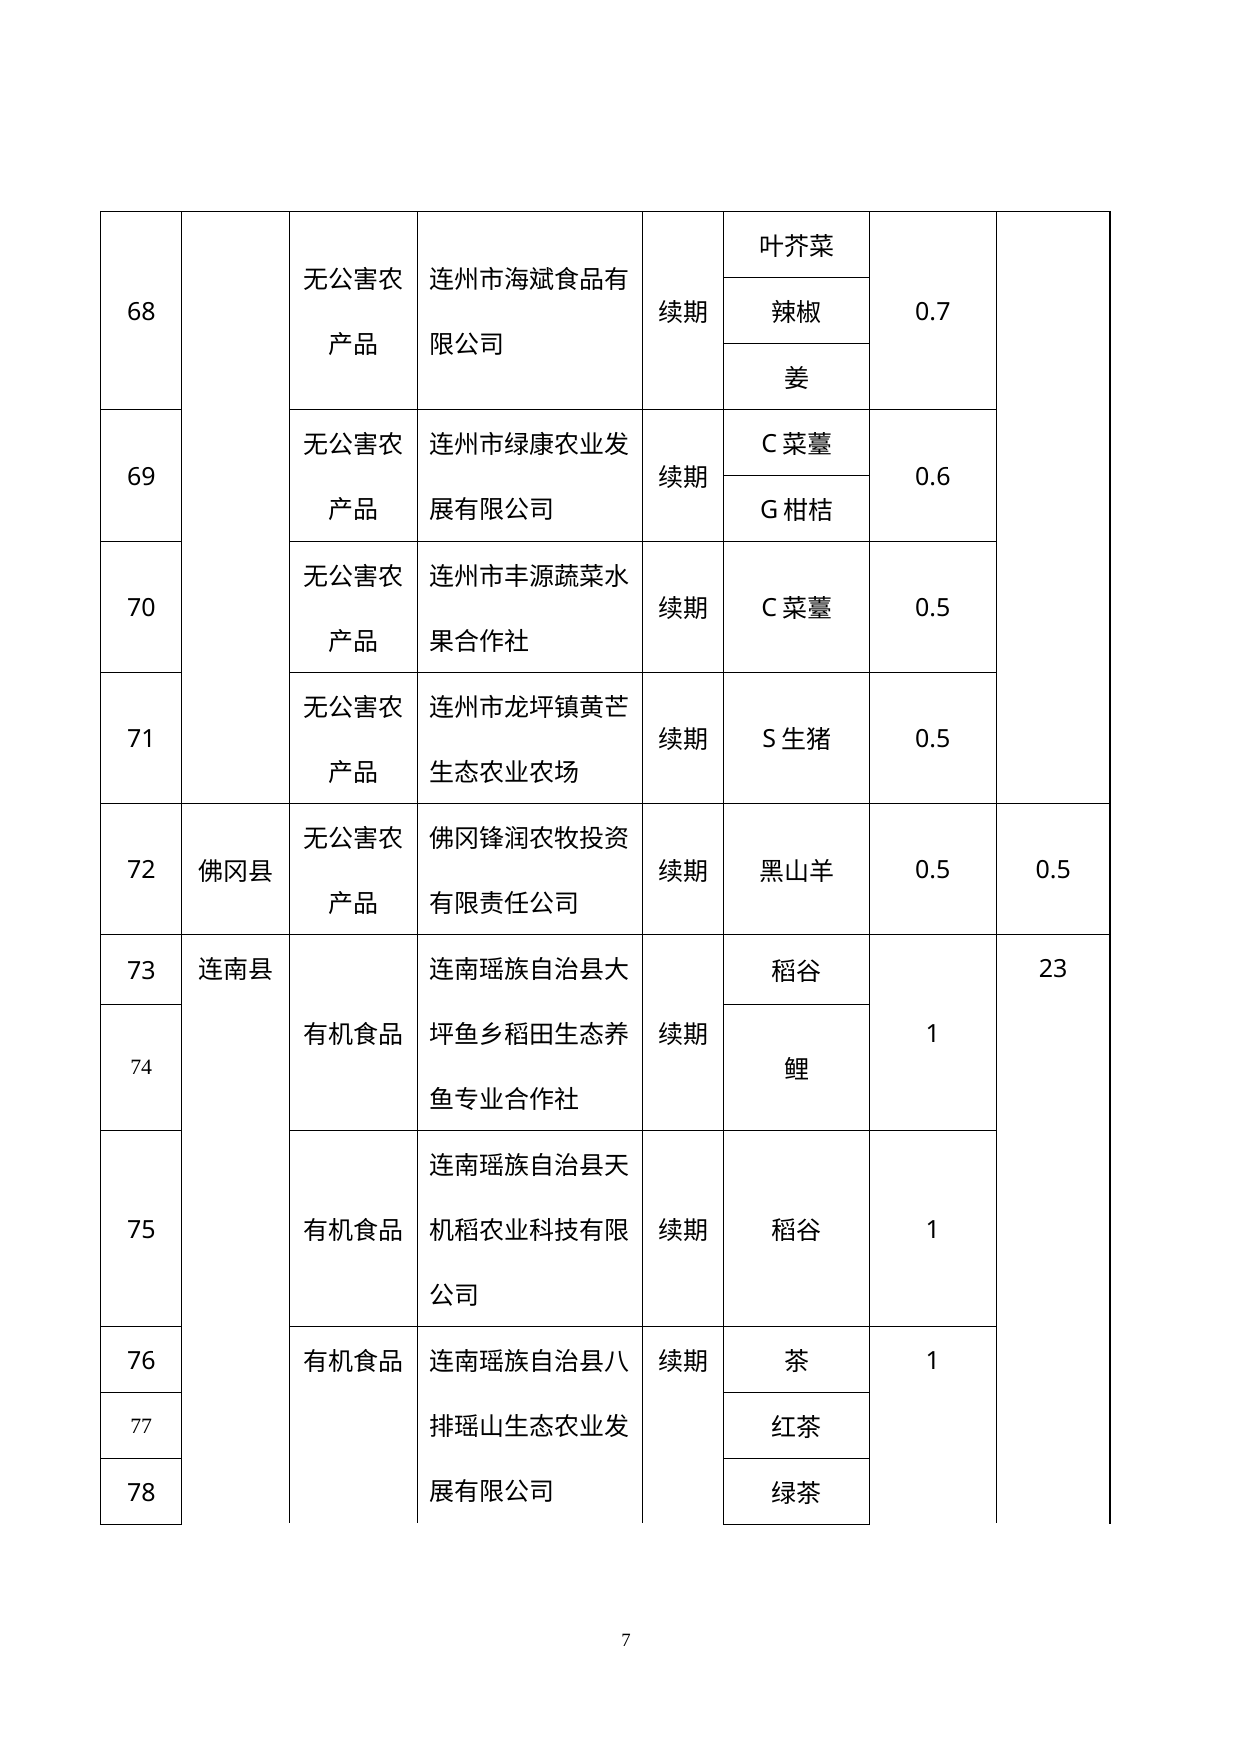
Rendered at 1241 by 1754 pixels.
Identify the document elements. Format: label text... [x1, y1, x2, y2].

table_cell 续期 [643, 410, 723, 541]
table_cell 73 [101, 935, 181, 1004]
table_cell 鲤 [724, 1005, 869, 1130]
table_cell 续期 [643, 1327, 723, 1524]
table_cell 连州市海斌食品有限公司 [418, 212, 642, 409]
table_cell 无公害农产品 [290, 542, 417, 672]
table_cell 茶 [724, 1327, 869, 1392]
table_cell C菜薹 [724, 542, 869, 672]
table_cell 77 [101, 1393, 181, 1458]
table_cell 1 [870, 935, 995, 1130]
table_cell 0.6 [870, 410, 995, 541]
table_cell 0.5 [870, 804, 995, 934]
table_cell 续期 [643, 935, 723, 1130]
table_cell 续期 [643, 542, 723, 672]
table_cell 68 [101, 212, 181, 409]
table_cell 续期 [643, 1131, 723, 1326]
table_cell 续期 [643, 212, 723, 409]
table_cell 无公害农产品 [290, 673, 417, 803]
table_cell 连南瑶族自治县天机稻农业科技有限公司 [418, 1131, 642, 1326]
table_cell 0.7 [870, 212, 995, 409]
table_cell 74 [101, 1005, 181, 1130]
table_cell 有机食品 [290, 935, 417, 1130]
table_cell G柑桔 [724, 476, 869, 541]
table_cell 佛冈县 [182, 804, 289, 934]
table_cell 连州市绿康农业发展有限公司 [418, 410, 642, 541]
table_cell 连南瑶族自治县八排瑶山生态农业发展有限公司 [418, 1327, 642, 1524]
table_cell 佛冈锋润农牧投资有限责任公司 [418, 804, 642, 934]
table_cell 稻谷 [724, 1131, 869, 1326]
table_cell S生猪 [724, 673, 869, 803]
table_cell 姜 [724, 344, 869, 409]
table_cell 连南瑶族自治县大坪鱼乡稻田生态养鱼专业合作社 [418, 935, 642, 1130]
table_cell 70 [101, 542, 181, 672]
table_cell 75 [101, 1131, 181, 1326]
table_cell 有机食品 [290, 1327, 418, 1524]
table_cell 69 [101, 410, 181, 541]
table_cell 续期 [643, 804, 723, 934]
table_cell 72 [101, 804, 181, 934]
table_cell 0.5 [870, 542, 995, 672]
table_cell 续期 [643, 673, 723, 803]
table_cell 0.5 [996, 804, 1109, 934]
table_cell 绿茶 [724, 1459, 869, 1524]
table_cell C菜薹 [724, 410, 869, 475]
table_cell 辣椒 [724, 278, 869, 343]
table_cell 71 [101, 673, 181, 803]
table_cell 1 [870, 1131, 995, 1326]
table_cell 叶芥菜 [724, 212, 869, 277]
table_cell 连州市丰源蔬菜水果合作社 [418, 542, 642, 672]
table_cell 23 [996, 935, 1109, 1524]
table_cell 76 [101, 1327, 181, 1392]
table_cell 1 [870, 1327, 996, 1524]
table_cell 红茶 [724, 1393, 869, 1458]
table_cell 78 [101, 1459, 181, 1524]
table_cell 无公害农产品 [290, 804, 417, 934]
table_cell 0.5 [870, 673, 995, 803]
table_cell 黑山羊 [724, 804, 869, 934]
table_cell 连南县 [182, 935, 290, 1524]
table_cell 连州市龙坪镇黄芒生态农业农场 [418, 673, 642, 803]
table_cell 有机食品 [290, 1131, 417, 1326]
table_cell 无公害农产品 [290, 410, 417, 541]
table_cell 无公害农产品 [290, 212, 417, 409]
table_cell 稻谷 [724, 935, 869, 1004]
